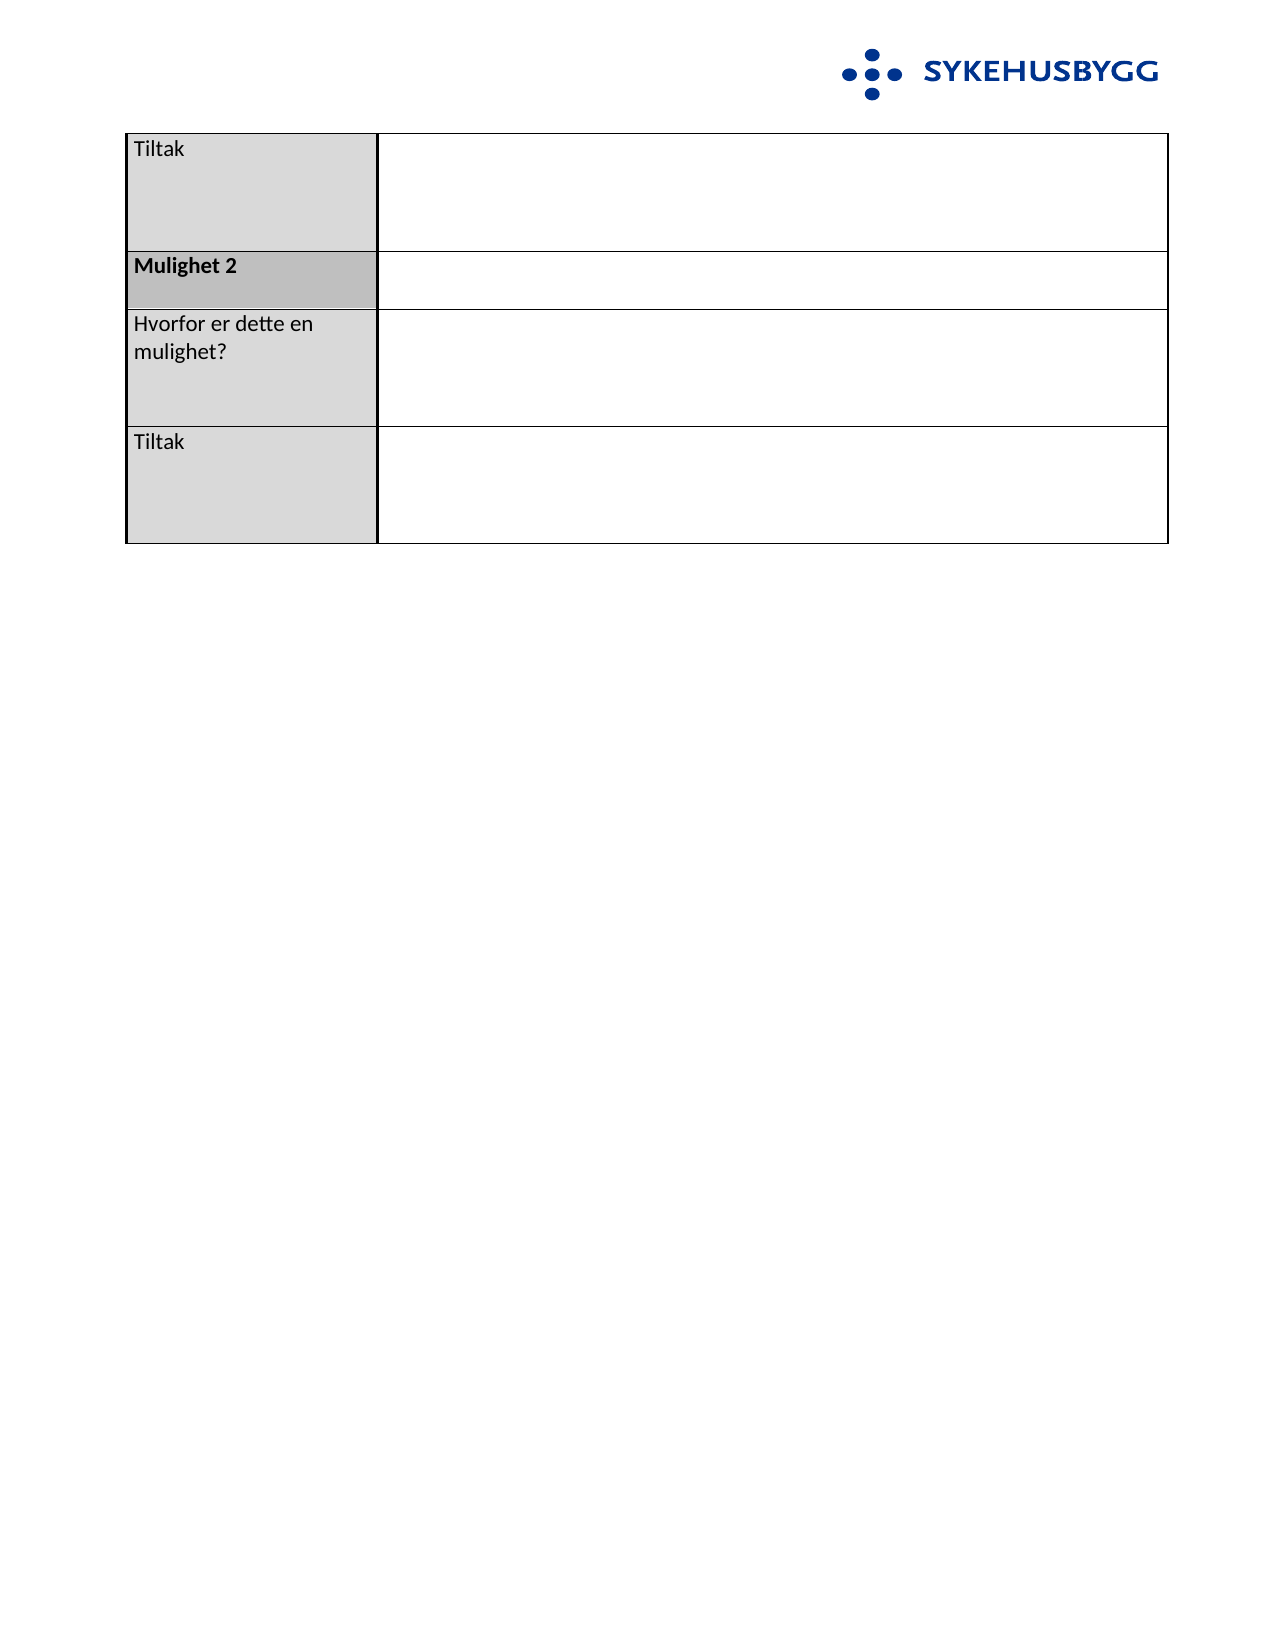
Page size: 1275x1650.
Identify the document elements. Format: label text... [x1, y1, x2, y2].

table_cell [379, 134, 1167, 251]
table_cell Mulighet 2 [128, 252, 376, 308]
table_cell [379, 310, 1167, 426]
table_cell [379, 427, 1167, 543]
table_cell Hvorfor er dette en mulighet? [128, 310, 376, 426]
table_cell Tiltak [128, 427, 376, 543]
table_cell [379, 252, 1167, 308]
table_cell Tiltak [128, 134, 376, 251]
